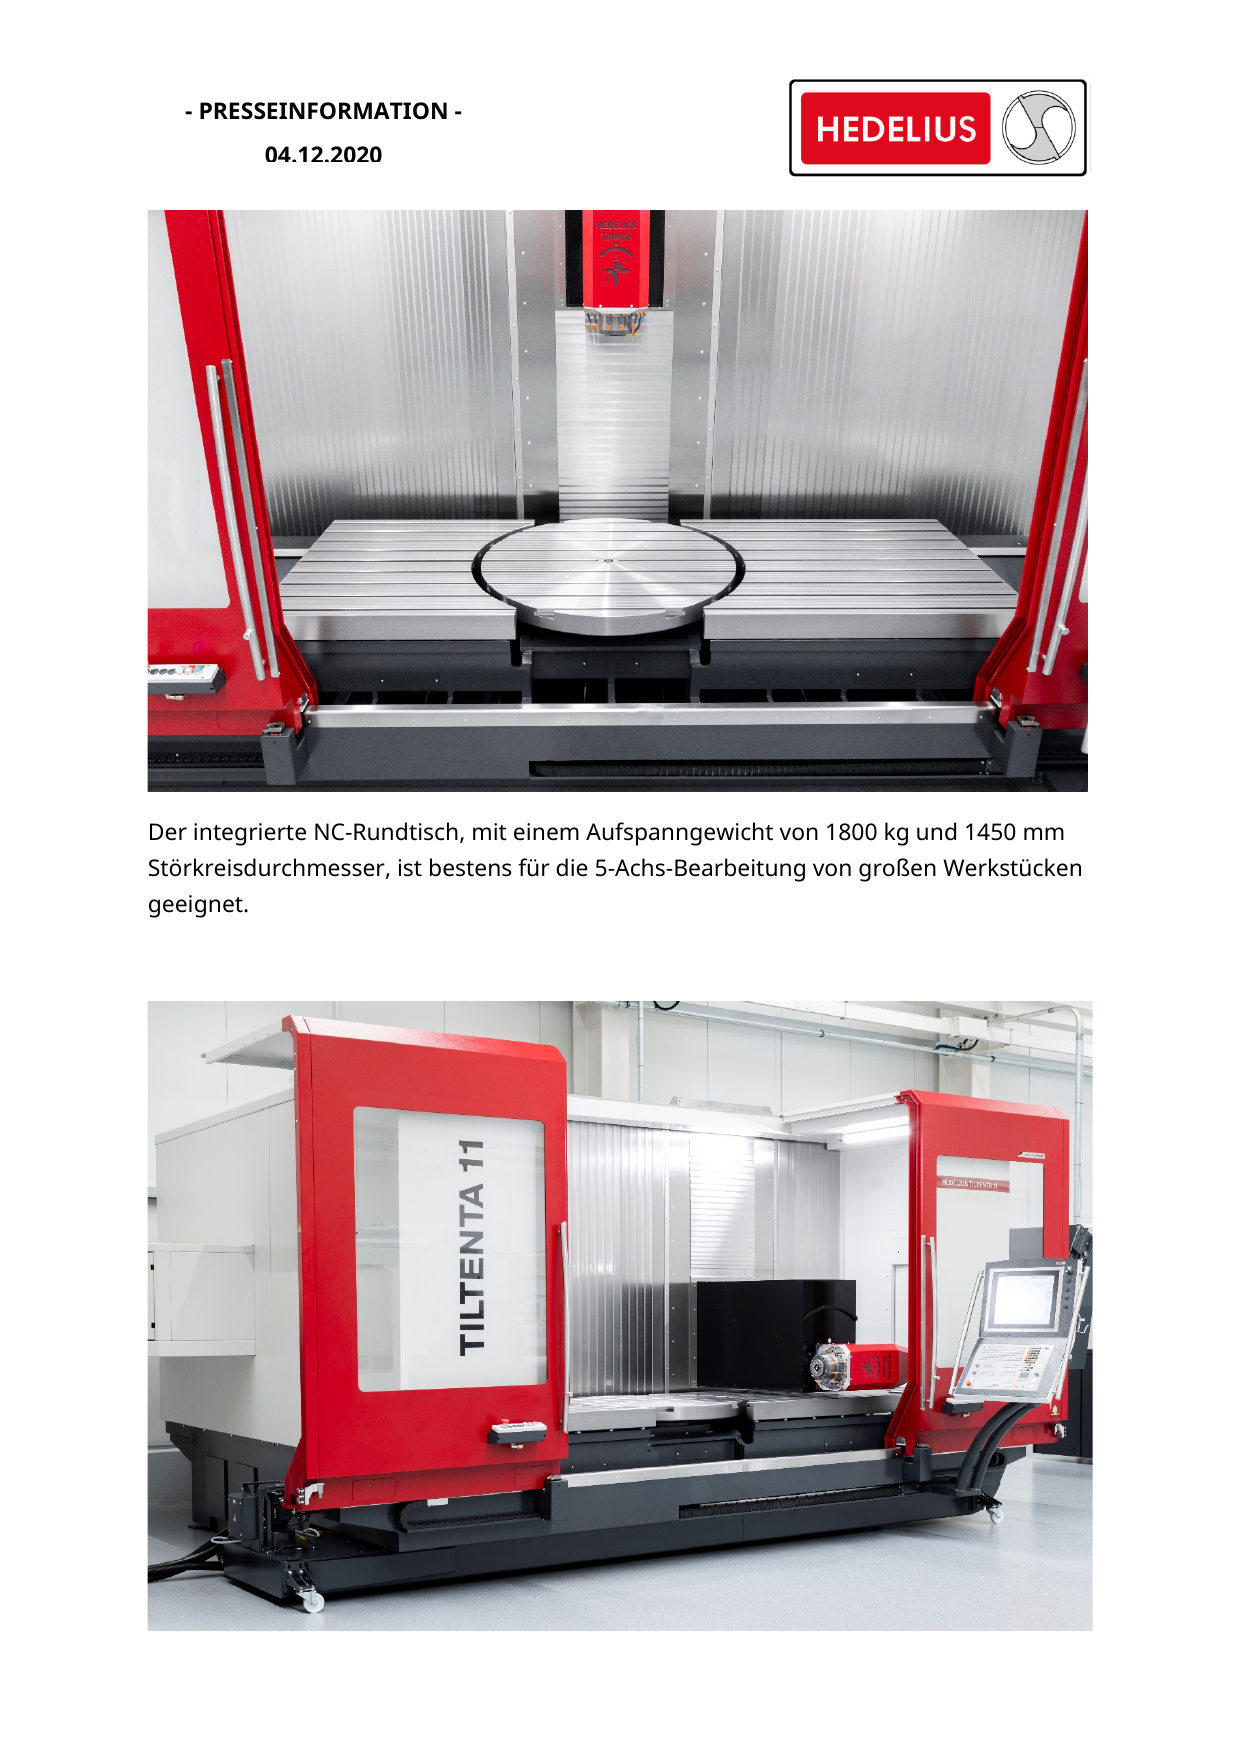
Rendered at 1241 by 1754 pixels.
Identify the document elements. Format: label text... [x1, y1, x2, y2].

picture [147, 210, 1088, 792]
text Der integrierte NC-Rundtisch, mit einem Aufspanngewicht von 1800 kg und 1450 mm Störkreisdurchmesser, ist bestens für die 5-Achs-Bearbeitung von großen Werkstücken geeignet. [148, 816, 1093, 919]
picture [147, 1001, 1093, 1631]
picture [783, 73, 1093, 182]
